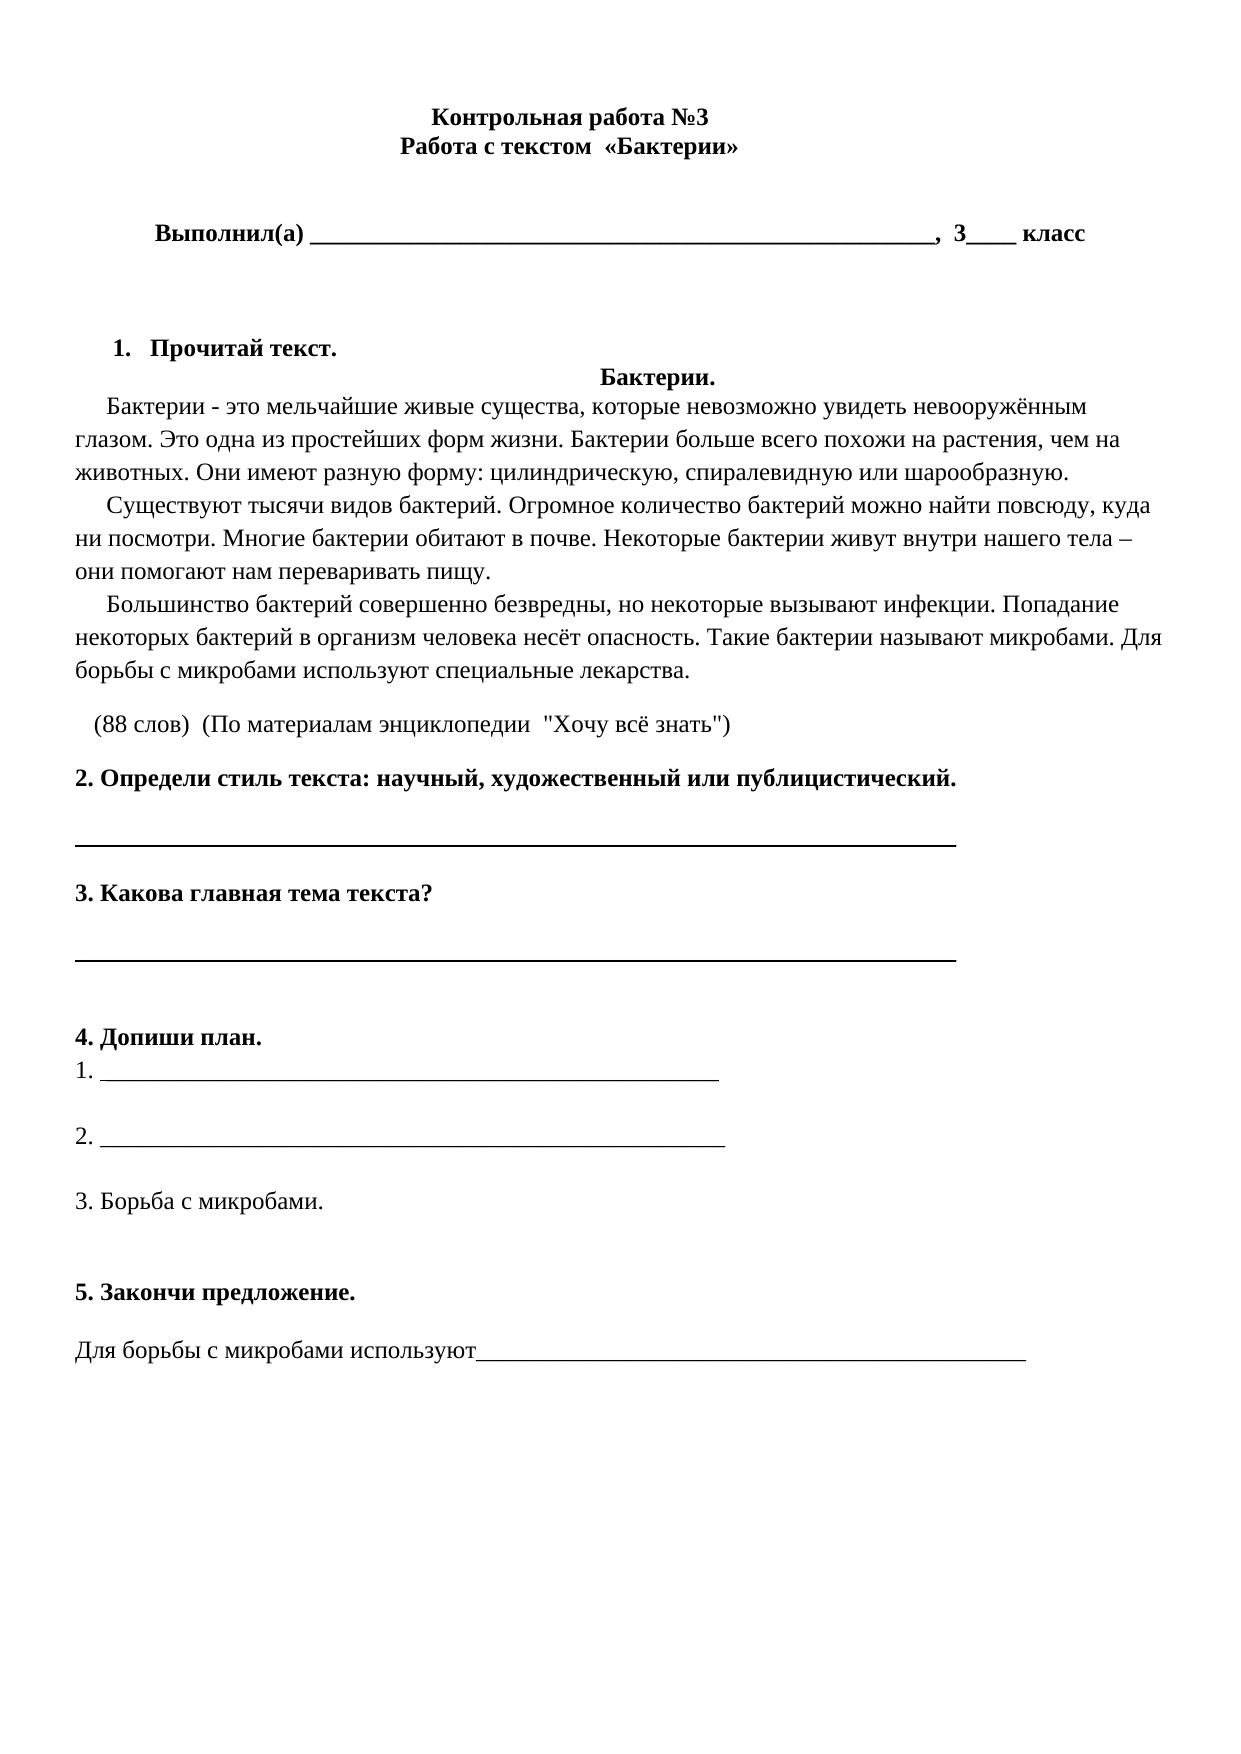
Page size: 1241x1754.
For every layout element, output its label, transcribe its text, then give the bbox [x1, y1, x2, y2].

text ______________________________________________________________________ [75, 907, 1165, 964]
text 3. Какова главная тема текста? [75, 878, 1165, 907]
text 1. _________________________________________________ [75, 1055, 1165, 1083]
text 4. Допиши план. [75, 1022, 1165, 1050]
text 5. Закончи предложение. [75, 1277, 1165, 1306]
text ______________________________________________________________________ [75, 792, 1165, 849]
text 3. Борьба с микробами. [75, 1186, 1165, 1214]
text Бактерии - это мельчайшие живые существа, которые невозможно увидеть невооружённым глазом. Это одна из простейших форм жизни. Бактерии больше всего похожи на растения, чем на животных. Они имеют разную форму: цилиндрическую, спиралевидную или шарообразную. Существуют тысячи видов бактерий. Огромное количество бактерий можно найти повсюду, куда ни посмотри. Многие бактерии обитают в почве. Некоторые бактерии живут внутри нашего тела – они помогают нам переваривать пищу. Большинство бактерий совершенно безвредны, но некоторые вызывают инфекции. Попадание некоторых бактерий в организм человека несёт опасность. Такие бактерии называют микробами. Для борьбы с микробами используют специальные лекарства. [75, 391, 1165, 684]
text 2. __________________________________________________ [75, 1088, 1165, 1182]
text 2. Определи стиль текста: научный, художественный или публицистический. [75, 763, 1165, 792]
text Для борьбы с микробами используют____________________________________________ [75, 1335, 1165, 1363]
text Бактерии. [150, 362, 1165, 391]
text (88 слов) (По материалам энциклопедии "Хочу всё знать") [75, 709, 1165, 738]
text Контрольная работа №3 Работа с текстом «Бактерии» [75, 102, 1165, 160]
text Выполнил(а) __________________________________________________, 3____ класс [75, 218, 1165, 246]
list Прочитай текст. [112, 333, 1165, 362]
